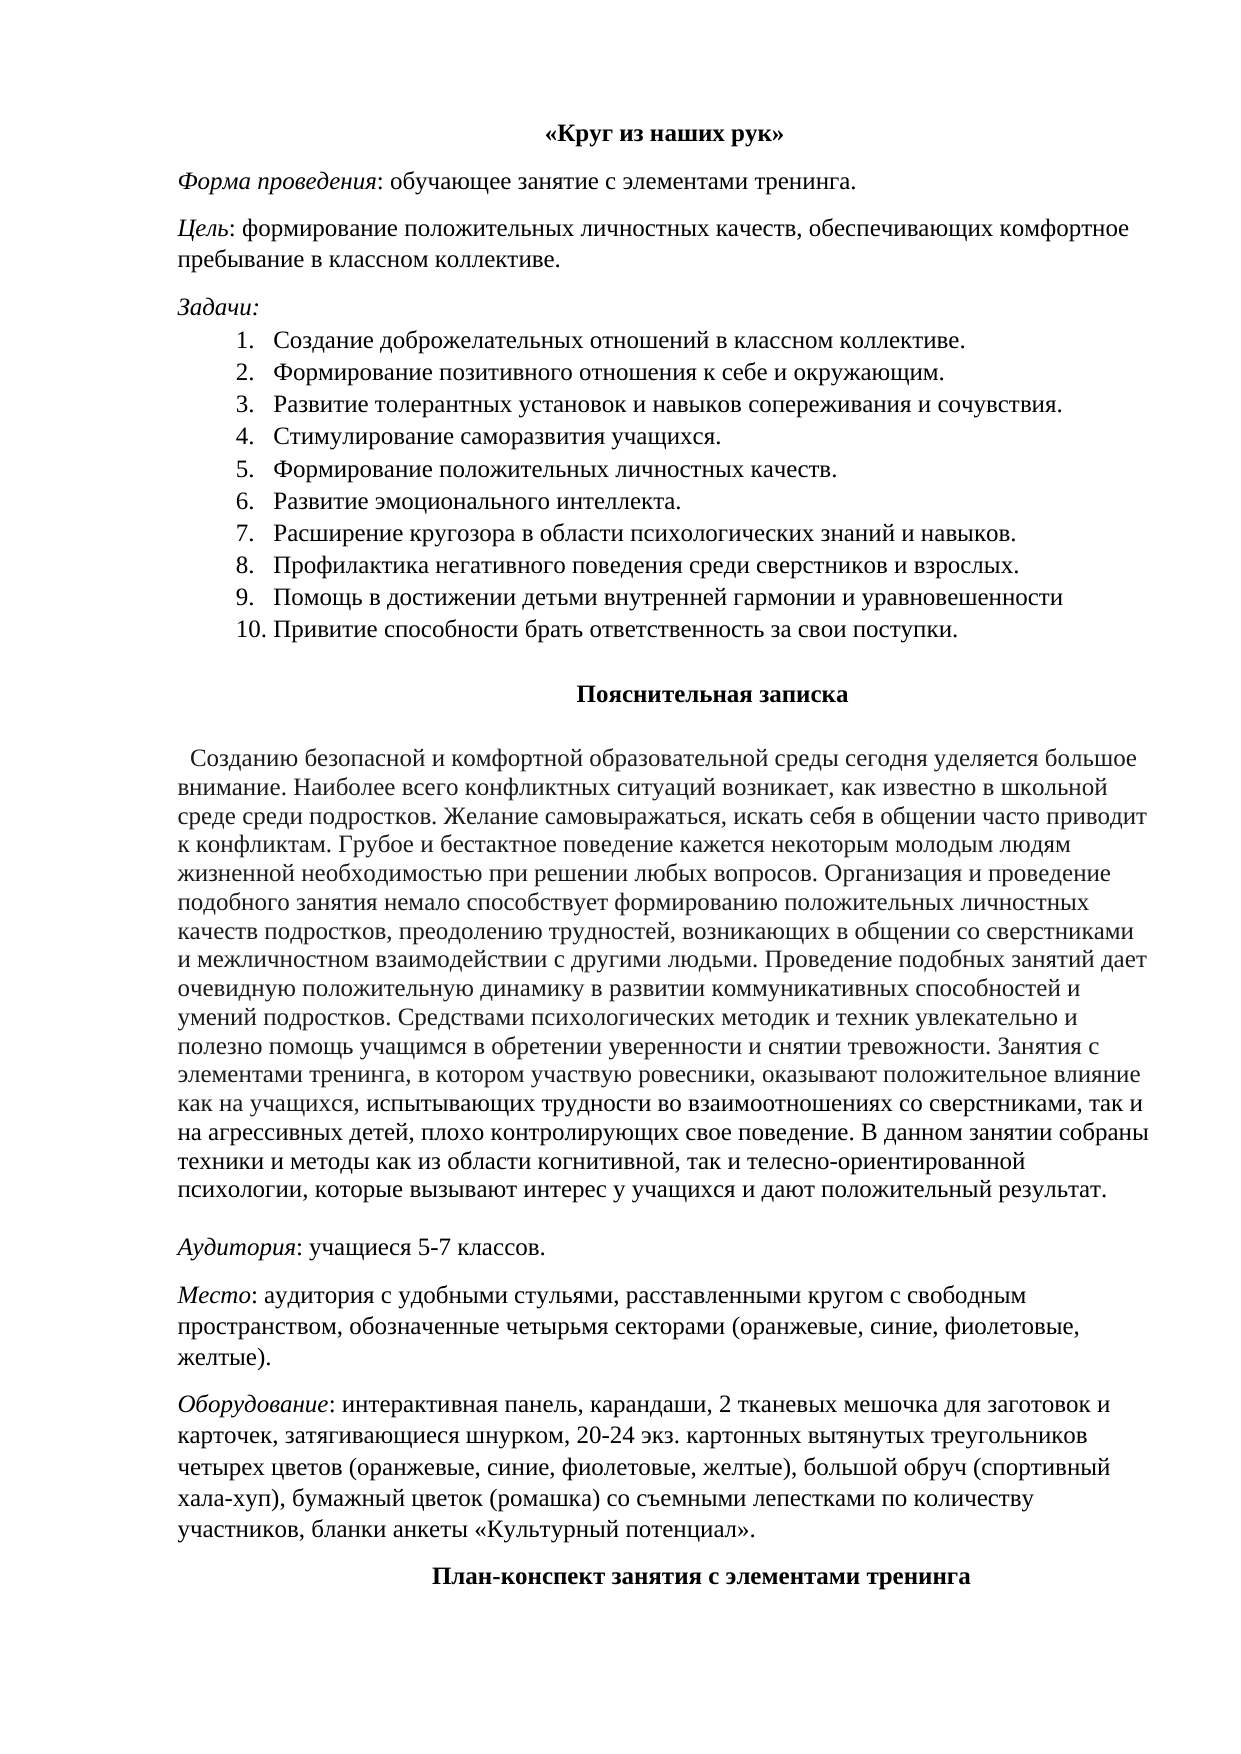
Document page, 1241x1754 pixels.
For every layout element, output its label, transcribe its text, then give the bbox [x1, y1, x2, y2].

text Цель: формирование положительных личностных качеств, обеспечивающих комфортное пребывание в классном коллективе. [177, 213, 1152, 273]
text Место: аудитория с удобными стульями, расставленными кругом с свободным пространством, обозначенные четырьмя секторами (оранжевые, синие, фиолетовые, желтые). [177, 1280, 1152, 1371]
list Создание доброжелательных отношений в классном коллективе. [236, 325, 1152, 354]
list Стимулирование саморазвития учащихся. [236, 421, 1152, 450]
text Оборудование: интерактивная панель, карандаши, 2 тканевых мешочка для заготовок и карточек, затягивающиеся шнурком, 20-24 экз. картонных вытянутых треугольников четырех цветов (оранжевые, синие, фиолетовые, желтые), большой обруч (спортивный хала-хуп), бумажный цветок (ромашка) со съемными лепестками по количеству участников, бланки анкеты «Культурный потенциал». [177, 1389, 1152, 1542]
list Формирование положительных личностных качеств. [236, 454, 1152, 482]
text Задачи: [177, 292, 1152, 321]
list Профилактика негативного поведения среди сверстников и взрослых. [236, 550, 1152, 579]
text План-конспект занятия с элементами тренинга [177, 1561, 1152, 1590]
text Аудитория: учащиеся 5-7 классов. [177, 1232, 1152, 1261]
text «Круг из наших рук» [177, 118, 1152, 147]
text Созданию безопасной и комфортной образовательной среды сегодня уделяется большое внимание. Наиболее всего конфликтных ситуаций возникает, как известно в школьной среде среди подростков. Желание самовыражаться, искать себя в общении часто приводит к конфликтам. Грубое и бестактное поведение кажется некоторым молодым людям жизненной необходимостью при решении любых вопросов. Организация и проведение подобного занятия немало способствует формированию положительных личностных качеств подростков, преодолению трудностей, возникающих в общении со сверстниками и межличностном взаимодействии с другими людьми. Проведение подобных занятий дает очевидную положительную динамику в развитии коммуникативных способностей и умений подростков. Средствами психологических методик и техник увлекательно и полезно помощь учащимся в обретении уверенности и снятии тревожности. Занятия с элементами тренинга, в котором участвую ровесники, оказывают положительное влияние как на учащихся, испытывающих трудности во взаимоотношениях со сверстниками, так и на агрессивных детей, плохо контролирующих свое поведение. В данном занятии собраны техники и методы как из области когнитивной, так и телесно-ориентированной психологии, которые вызывают интерес у учащихся и дают положительный результат. [177, 743, 1152, 1203]
text Пояснительная записка [273, 679, 1152, 708]
text Форма проведения: обучающее занятие с элементами тренинга. [177, 166, 1152, 194]
list Помощь в достижении детьми внутренней гармонии и уравновешенности [236, 582, 1152, 611]
list Формирование позитивного отношения к себе и окружающим. [236, 357, 1152, 386]
list Развитие эмоционального интеллекта. [236, 486, 1152, 514]
list Расширение кругозора в области психологических знаний и навыков. [236, 518, 1152, 547]
list Развитие толерантных установок и навыков сопереживания и сочувствия. [236, 389, 1152, 418]
list Привитие способности брать ответственность за свои поступки. [236, 614, 1152, 643]
